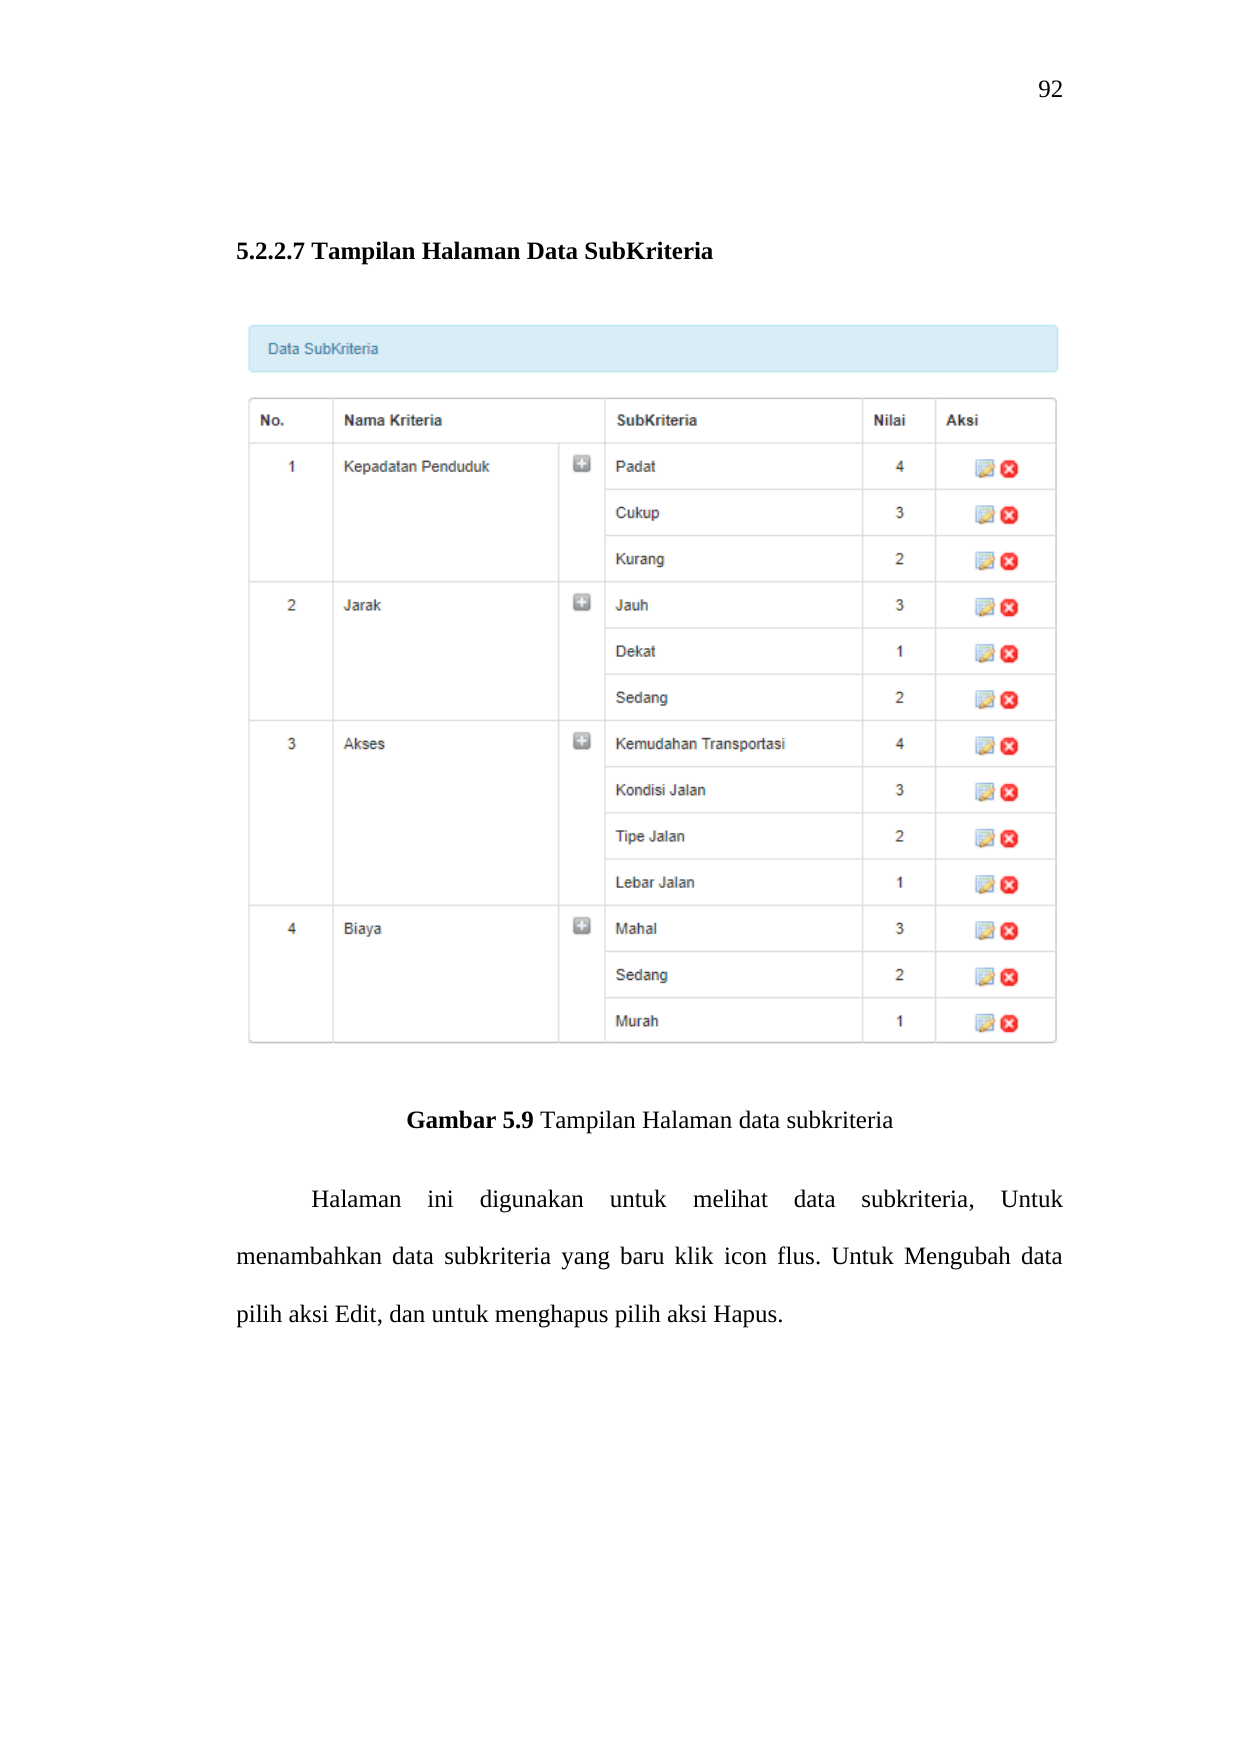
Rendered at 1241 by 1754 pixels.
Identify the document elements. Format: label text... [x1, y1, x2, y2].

subtitle Tampilan Halaman Data SubKriteria [236, 236, 1063, 265]
picture [236, 318, 1063, 1056]
text Halaman ini digunakan untuk melihat data subkriteria, Untuk menambahkan data subkriteria yang baru klik icon flus. Untuk Mengubah data pilih aksi Edit, dan untuk menghapus pilih aksi Hapus. [236, 1184, 1063, 1328]
text Gambar 5.9 Tampilan Halaman data subkriteria [236, 1106, 1063, 1134]
